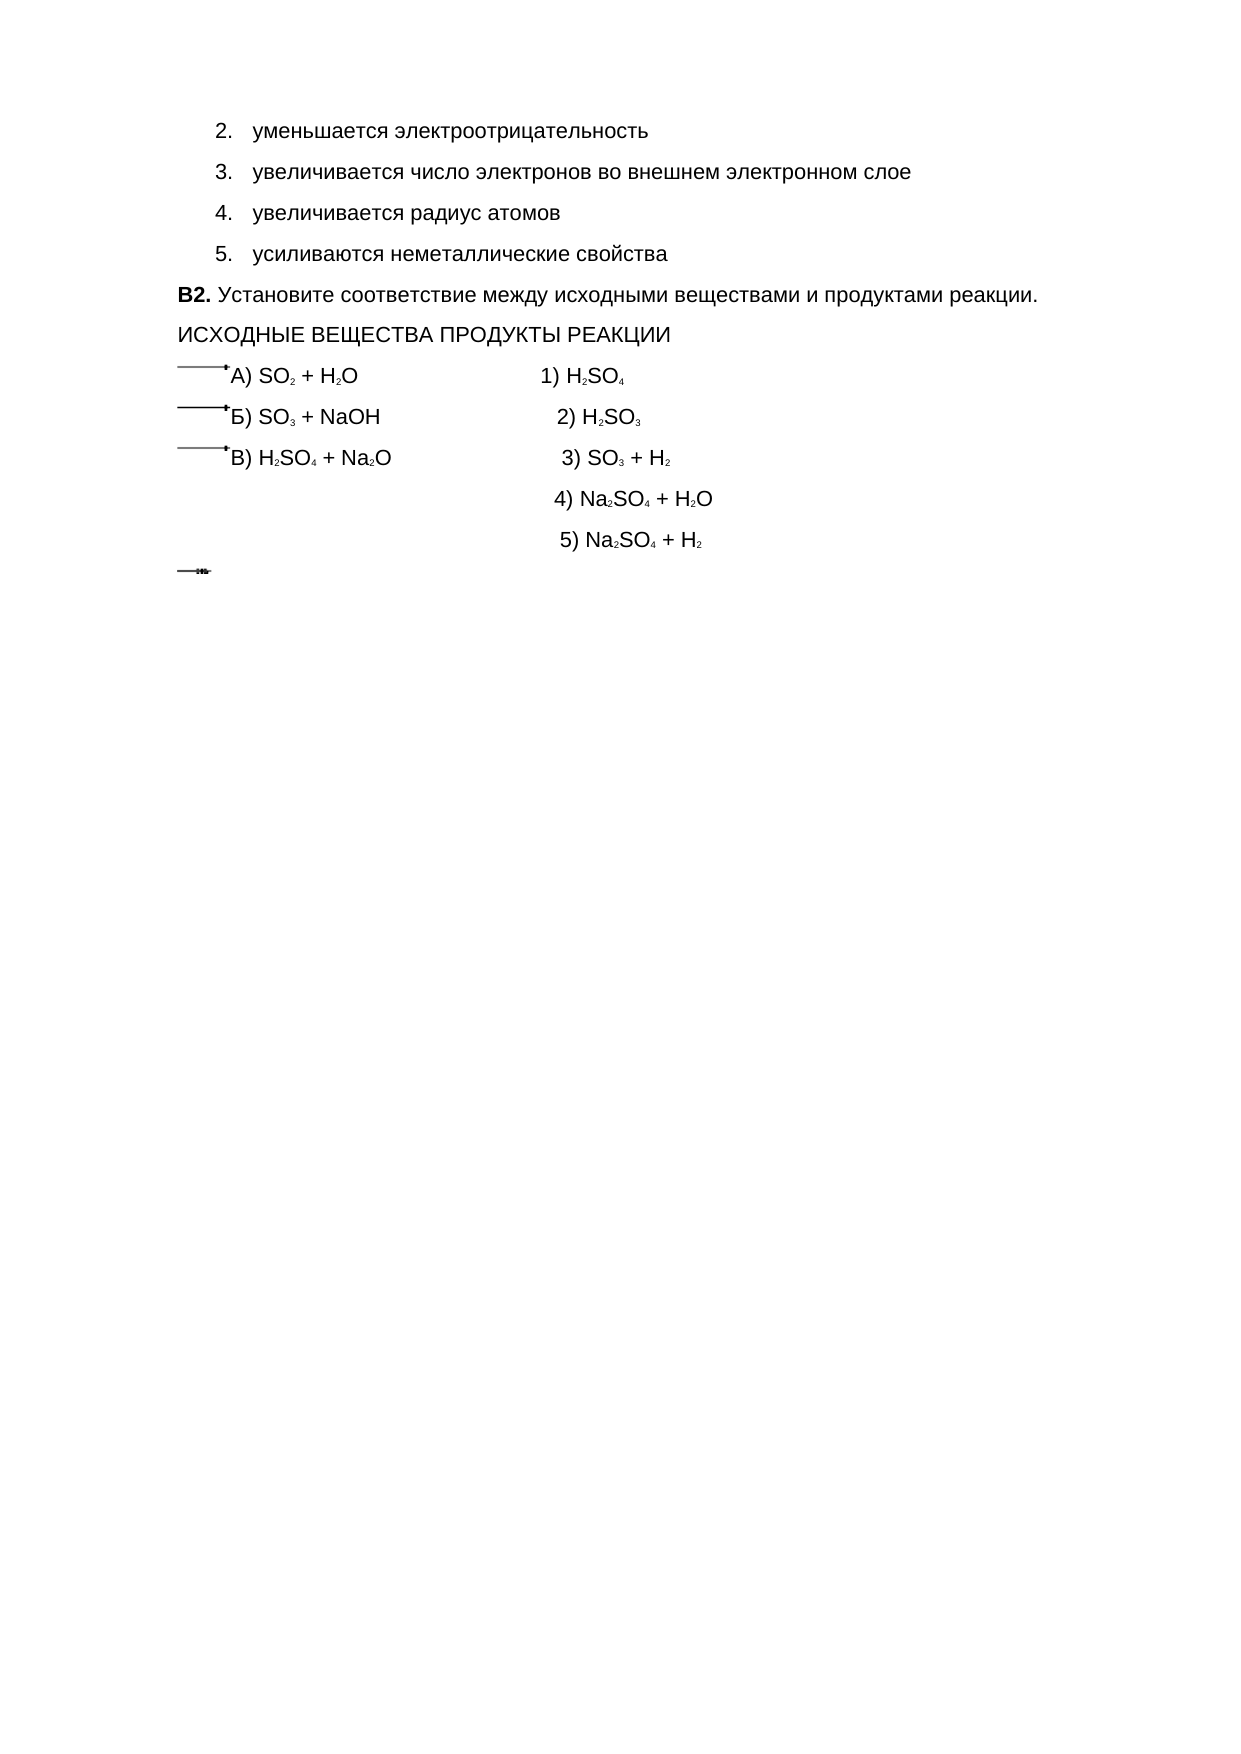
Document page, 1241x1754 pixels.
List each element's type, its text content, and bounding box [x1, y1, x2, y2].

list увеличивается радиус атомов [215, 200, 1152, 225]
picture [177, 403, 231, 411]
picture [177, 363, 231, 370]
text А) SO2 + H2O 1) H2SO4 [177, 363, 1152, 388]
text ИСХОДНЫЕ ВЕЩЕСТВА ПРОДУКТЫ РЕАКЦИИ [177, 322, 1152, 347]
text Б) SO3 + NaOH 2) H2SO3 [177, 404, 1152, 429]
list усиливаются неметаллические свойства [215, 241, 1152, 266]
list уменьшается электроотрицательность [215, 118, 1152, 143]
list увеличивается число электронов во внешнем электронном слое [215, 159, 1152, 184]
text 4) Na2SO4 + H2O [177, 486, 1152, 511]
picture [177, 444, 231, 451]
text В) H2SO4 + Na2O 3) SO3 + H2 [177, 445, 1152, 470]
text 5) Na2SO4 + H2 [177, 526, 1152, 552]
text В2. Установите соответствие между исходными веществами и продуктами реакции. [177, 281, 1152, 307]
picture [177, 567, 212, 574]
